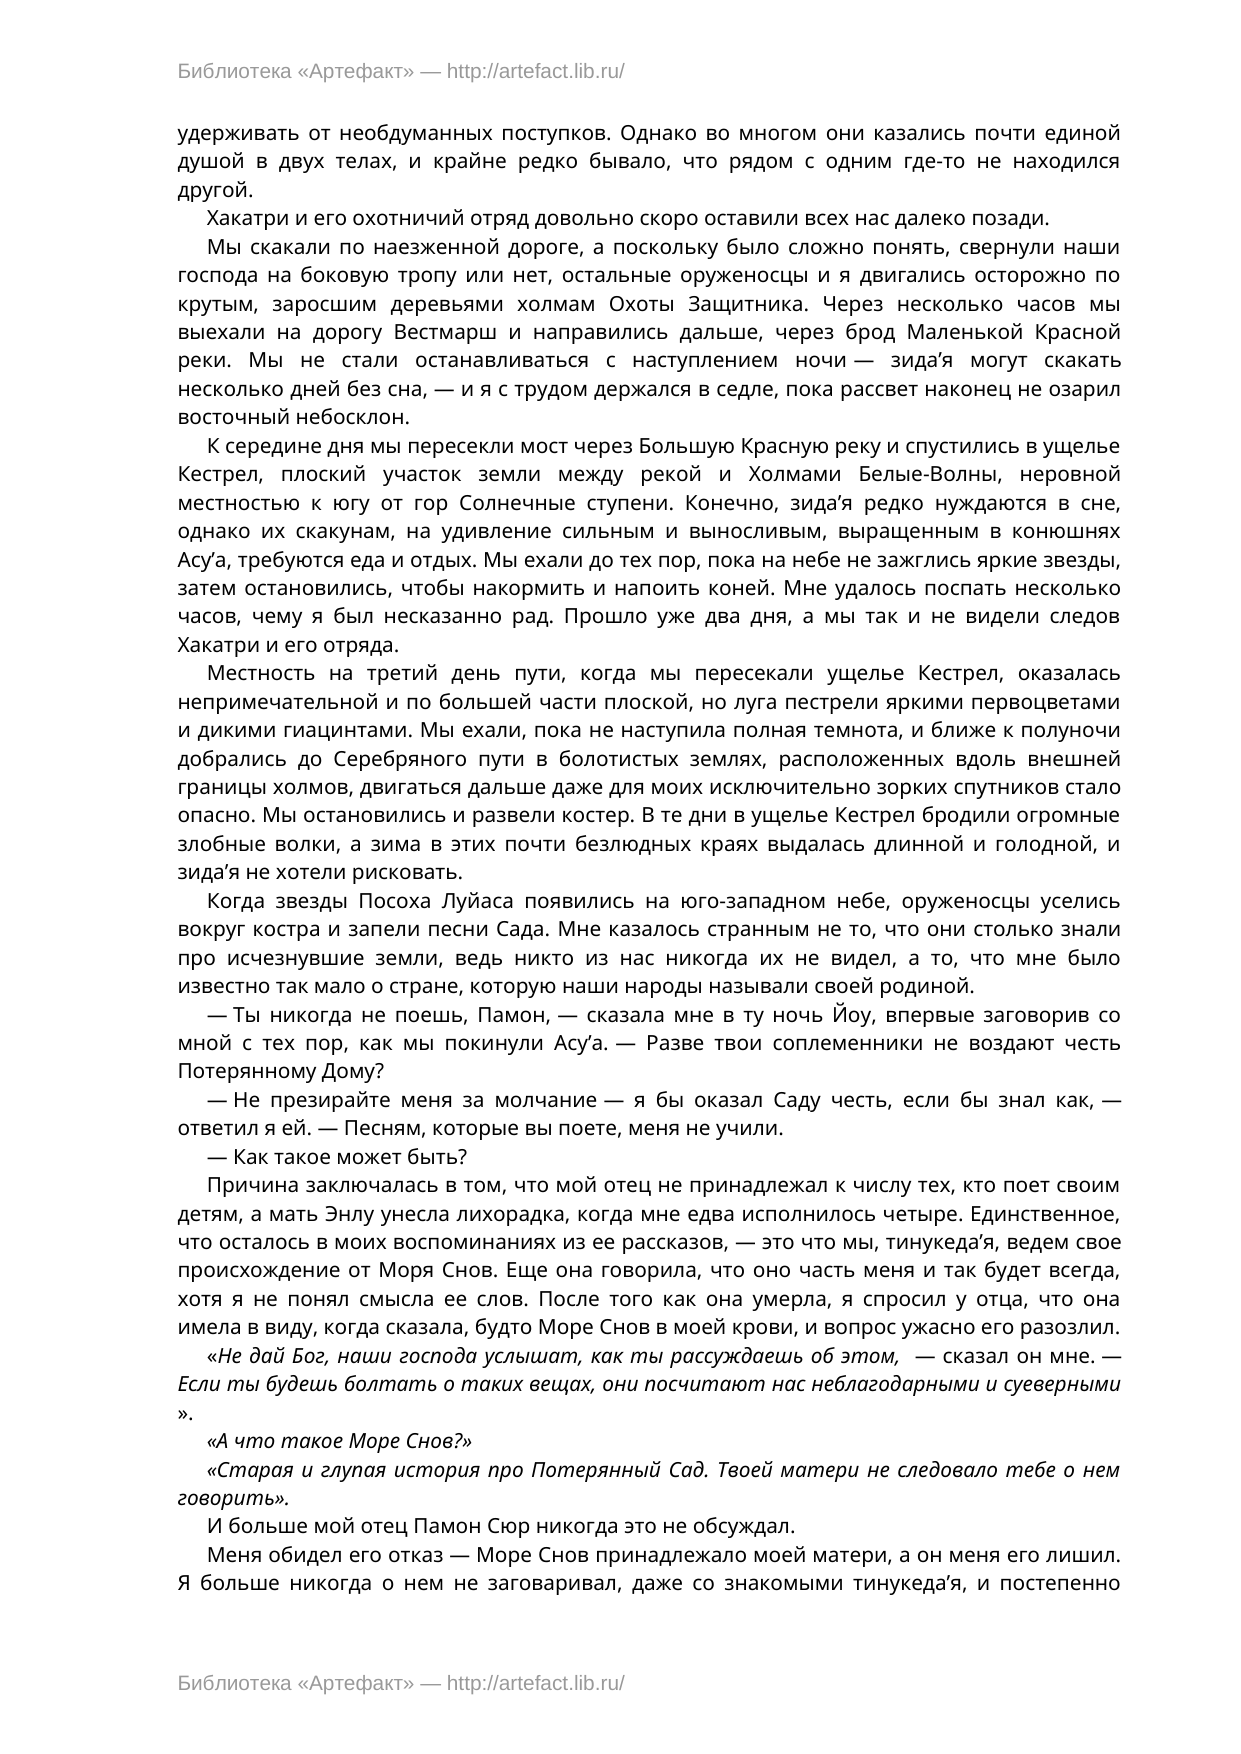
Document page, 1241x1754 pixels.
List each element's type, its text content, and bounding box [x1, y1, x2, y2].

text Причина заключалась в том, что мой отец не принадлежал к числу тех, кто поет своим детям, а мать Энлу унесла лихорадка, когда мне едва исполнилось четыре. Единственное, что осталось в моих воспоминаниях из ее рассказов, — это что мы, тинукеда’я, ведем свое происхождение от Моря Снов. Еще она говорила, что оно часть меня и так будет всегда, хотя я не понял смысла ее слов. После того как она умерла, я спросил у отца, что она имела в виду, когда сказала, будто Море Снов в моей крови, и вопрос ужасно его разозлил. [177, 1170, 1122, 1341]
text «Старая и глупая история про Потерянный Сад. Твоей матери не следовало тебе о нем говорить». [177, 1455, 1122, 1512]
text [177, 1540, 1122, 1597]
text «А что такое Море Снов?» [177, 1426, 1122, 1455]
text — Не презирайте меня за молчание — я бы оказал Саду честь, если бы знал как, — ответил я ей. — Песням, которые вы поете, меня не учили. [177, 1085, 1122, 1142]
text — Как такое может быть? [177, 1142, 1122, 1170]
text И больше мой отец Памон Сюр никогда это не обсуждал. [177, 1512, 1122, 1540]
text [177, 118, 1122, 203]
text К середине дня мы пересекли мост через Большую Красную реку и спустились в ущелье Кестрел, плоский участок земли между рекой и Холмами Белые-Волны, неровной местностью к югу от гор Солнечные ступени. Конечно, зида’я редко нуждаются в сне, однако их скакунам, на удивление сильным и выносливым, выращенным в конюшнях Асу’а, требуются еда и отдых. Мы ехали до тех пор, пока на небе не зажглись яркие звезды, затем остановились, чтобы накормить и напоить коней. Мне удалось поспать несколько часов, чему я был несказанно рад. Прошло уже два дня, а мы так и не видели следов Хакатри и его отряда. [177, 431, 1122, 658]
text Местность на третий день пути, когда мы пересекали ущелье Кестрел, оказалась непримечательной и по большей части плоской, но луга пестрели яркими первоцветами и дикими гиацинтами. Мы ехали, пока не наступила полная темнота, и ближе к полуночи добрались до Серебряного пути в болотистых землях, расположенных вдоль внешней границы холмов, двигаться дальше даже для моих исключительно зорких спутников стало опасно. Мы остановились и развели костер. В те дни в ущелье Кестрел бродили огромные злобные волки, а зима в этих почти безлюдных краях выдалась длинной и голодной, и зида’я не хотели рисковать. [177, 658, 1122, 886]
text — Ты никогда не поешь, Памон, — сказала мне в ту ночь Йоу, впервые заговорив со мной с тех пор, как мы покинули Асу’а. — Разве твои соплеменники не воздают честь Потерянному Дому? [177, 1000, 1122, 1085]
text Хакатри и его охотничий отряд довольно скоро оставили всех нас далеко позади. [177, 203, 1122, 232]
text Мы скакали по наезженной дороге, а поскольку было сложно понять, свернули наши господа на боковую тропу или нет, остальные оруженосцы и я двигались осторожно по крутым, заросшим деревьями холмам Охоты Защитника. Через несколько часов мы выехали на дорогу Вестмарш и направились дальше, через брод Маленькой Красной реки. Мы не стали останавливаться с наступлением ночи — зида’я могут скакать несколько дней без сна, — и я с трудом держался в седле, пока рассвет наконец не озарил восточный небосклон. [177, 232, 1122, 431]
text Когда звезды Посоха Луйаса появились на юго-западном небе, оруженосцы уселись вокруг костра и запели песни Сада. Мне казалось странным не то, что они столько знали про исчезнувшие земли, ведь никто из нас никогда их не видел, а то, что мне было известно так мало о стране, которую наши народы называли своей родиной. [177, 886, 1122, 1000]
text «Не дай Бог, наши господа услышат, как ты рассуждаешь об этом, — сказал он мне. — Если ты будешь болтать о таких вещах, они посчитают нас неблагодарными и суеверными ». [177, 1341, 1122, 1426]
